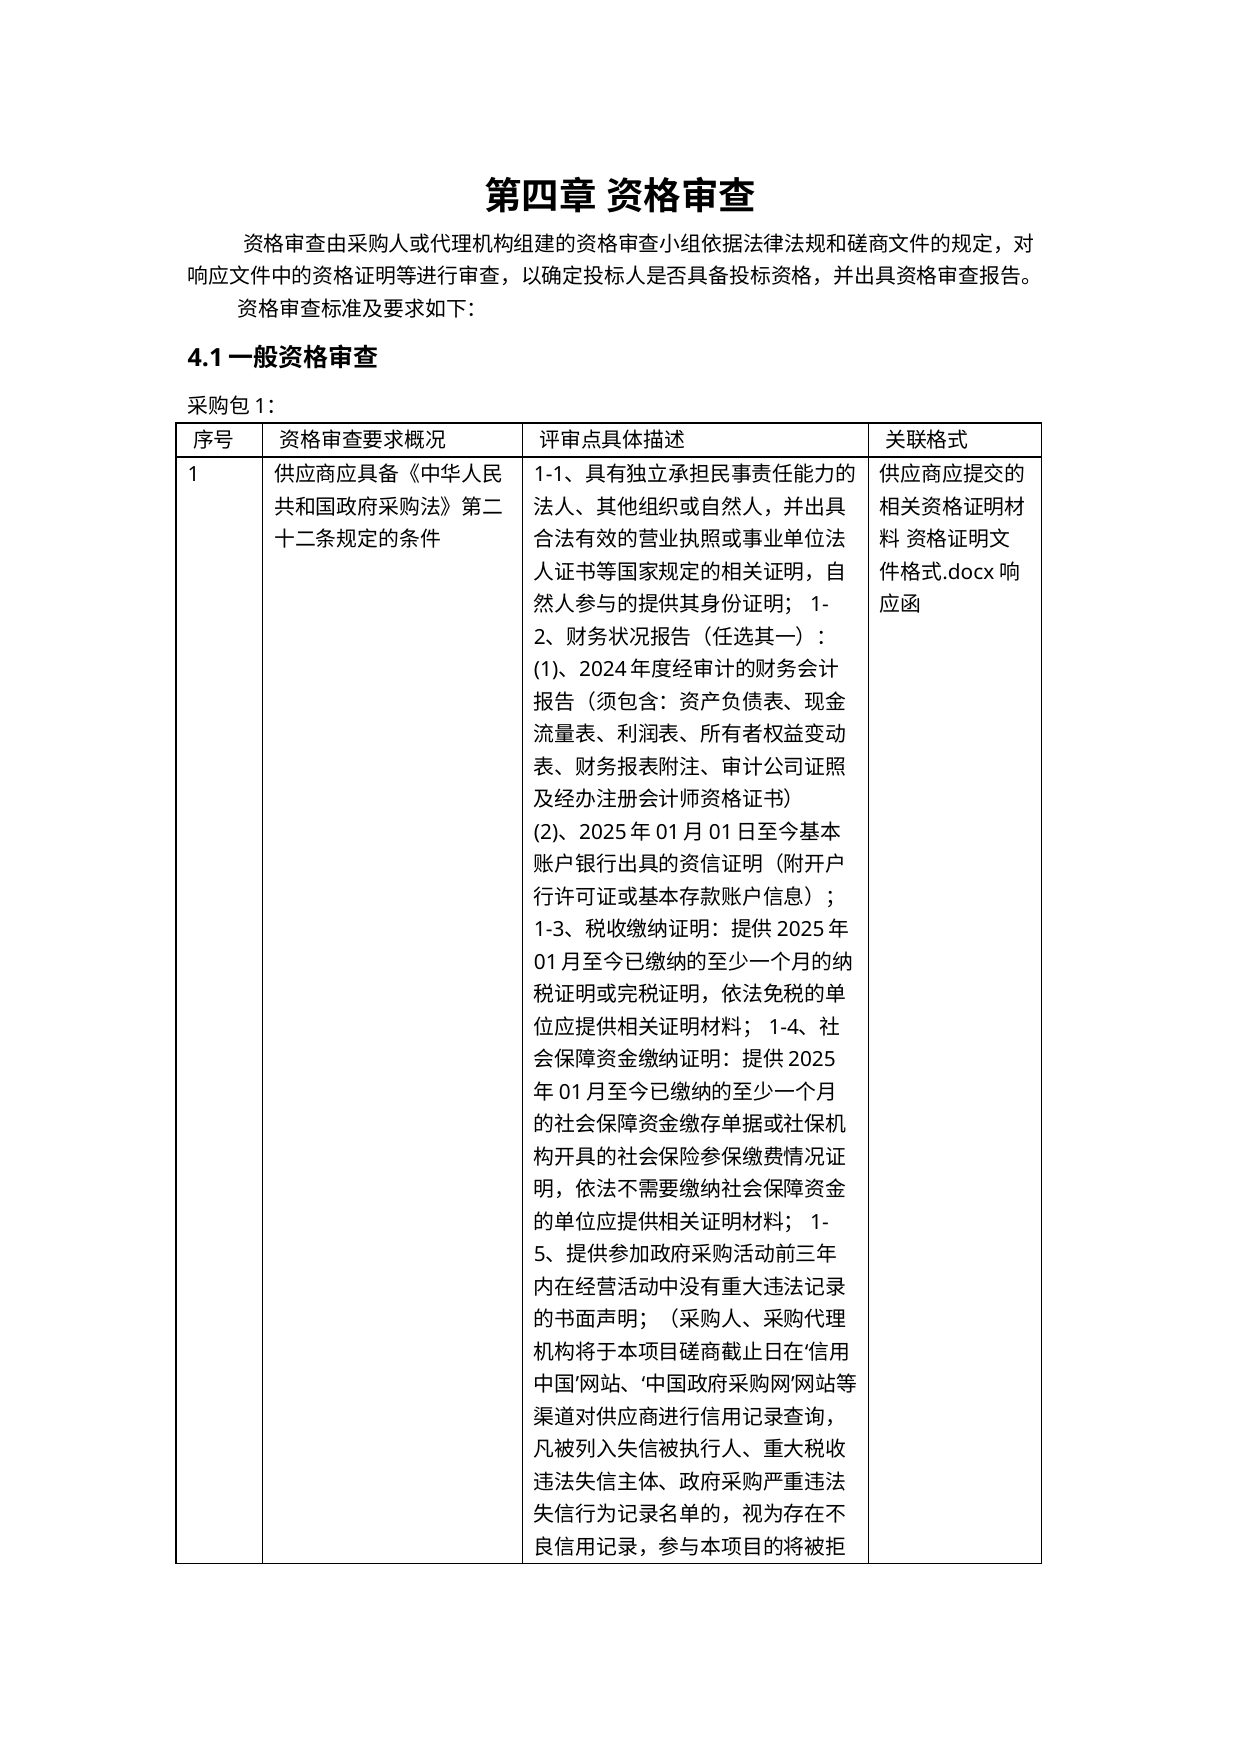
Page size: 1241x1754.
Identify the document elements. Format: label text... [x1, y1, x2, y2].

text 资格审查标准及要求如下： [187, 292, 1053, 324]
table_cell 1 [177, 458, 262, 1563]
text 第四章 资格审查 [187, 162, 1053, 227]
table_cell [263, 458, 522, 1563]
table_header 关联格式 [869, 424, 1041, 456]
table_header 序号 [177, 424, 262, 456]
table_header 评审点具体描述 [523, 424, 868, 456]
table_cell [869, 458, 1041, 1563]
table_header 资格审查要求概况 [263, 424, 522, 456]
text 资格审查由采购人或代理机构组建的资格审查小组依据法律法规和磋商文件的规定，对响应文件中的资格证明等进行审查，以确定投标人是否具备投标资格，并出具资格审查报告。 [187, 227, 1053, 292]
text 采购包1： [187, 389, 1053, 422]
text 4.1一般资格审查 [187, 324, 1053, 389]
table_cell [523, 458, 868, 1563]
